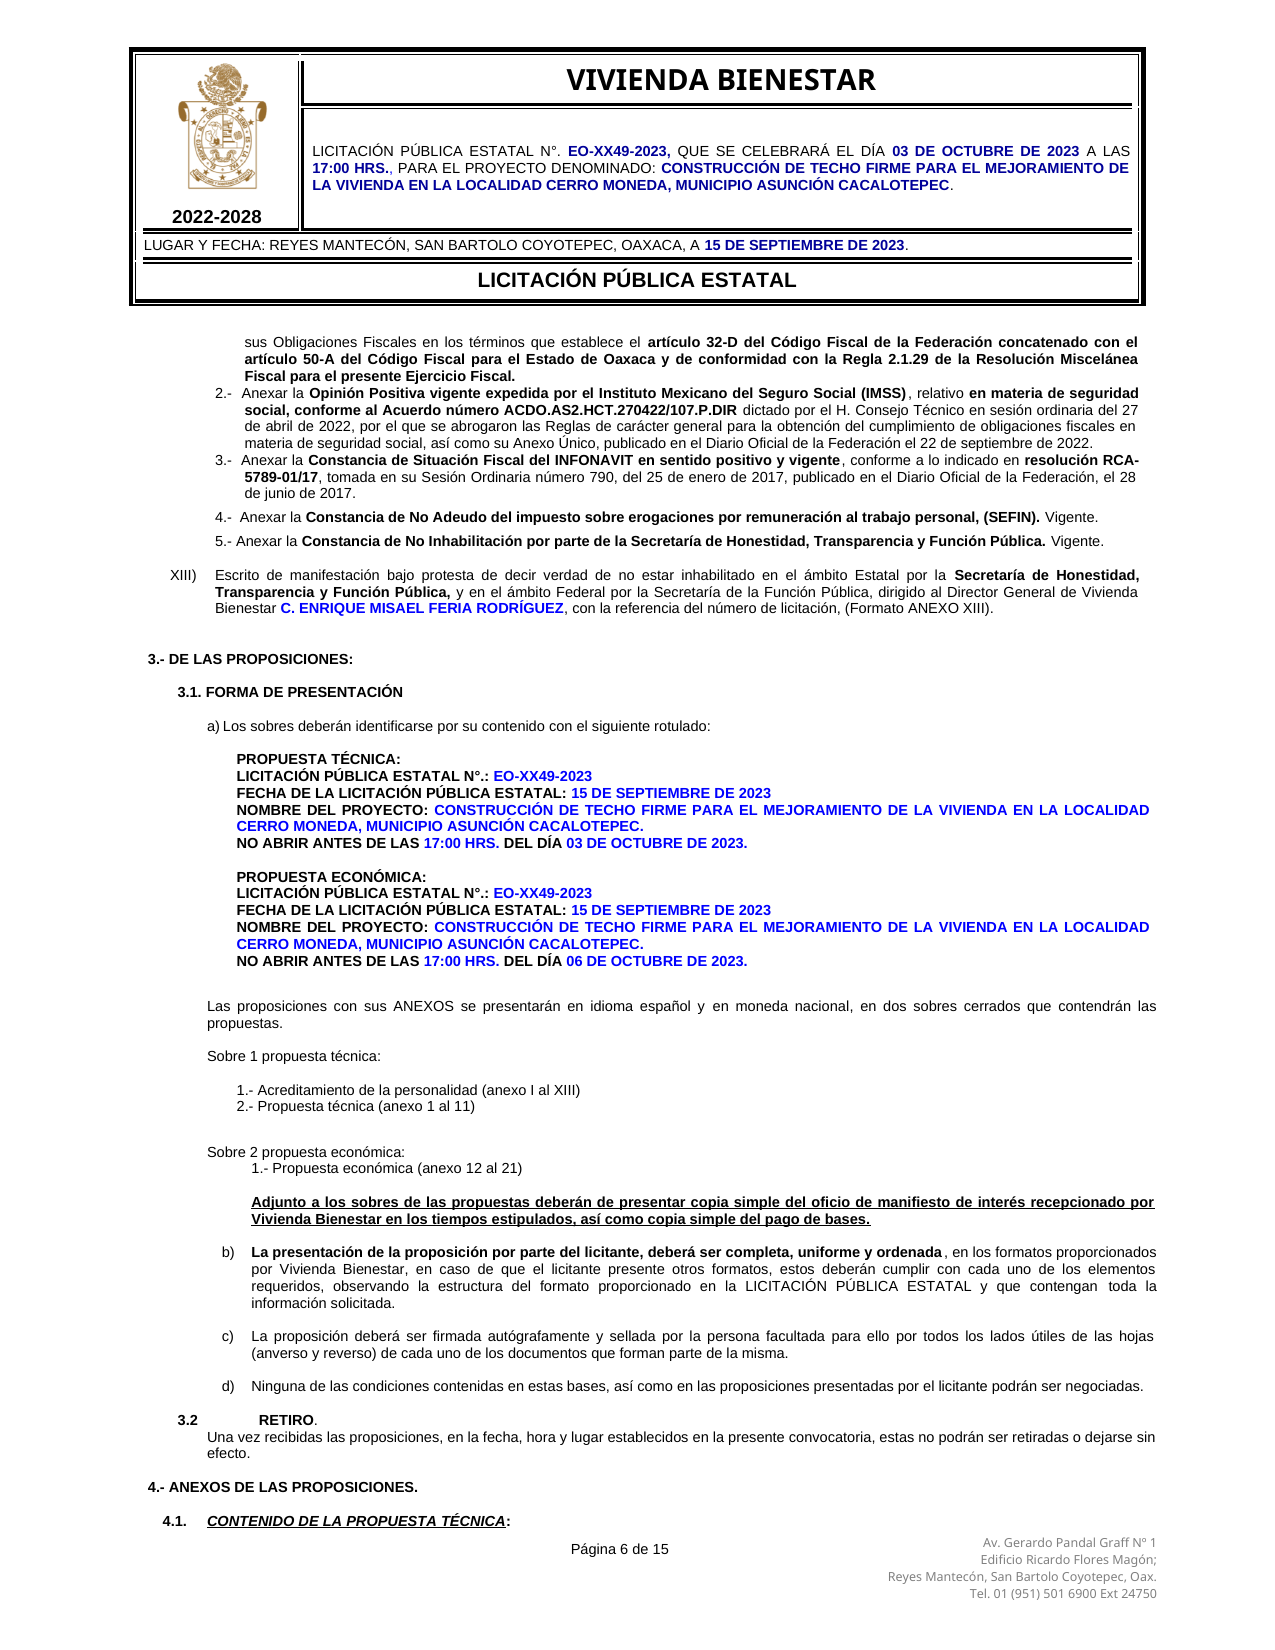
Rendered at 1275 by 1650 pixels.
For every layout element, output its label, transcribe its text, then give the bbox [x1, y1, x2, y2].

text 2.- Propuesta técnica (anexo 1 al 11) [236, 1098, 1157, 1115]
text FECHA DE LA LICITACIÓN PÚBLICA ESTATAL: 15 DE SEPTIEMBRE DE 2023 [236, 784, 1152, 801]
text NO ABRIR ANTES DE LAS 17:00 HRS. DEL DÍA 06 DE OCTUBRE DE 2023. [236, 952, 1157, 969]
list Los sobres deberán identificarse por su contenido con el siguiente rotulado: [207, 717, 1157, 734]
text Las proposiciones con sus ANEXOS se presentarán en idioma español y en moneda nacional, en dos sobres cerrados que contendrán las propuestas. [207, 997, 1157, 1031]
table_cell 4.- Anexar la Constancia de No Adeudo del impuesto sobre erogaciones por remuneración al trabajo personal, (SEFIN). Vigente. [148, 502, 1147, 533]
list Ninguna de las condiciones contenidas en estas bases, así como en las proposiciones presentadas por el licitante podrán ser negociadas. [222, 1378, 1157, 1395]
text NO ABRIR ANTES DE LAS 17:00 HRS. DEL DÍA 03 DE OCTUBRE DE 2023. [236, 835, 1152, 852]
list La presentación de la proposición por parte del licitante, deberá ser completa, uniforme y ordenada, en los formatos proporcionados por Vivienda Bienestar, en caso de que el licitante presente otros formatos, estos deberán cumplir con cada uno de los elementos requeridos, observando la estructura del formato proporcionado en la LICITACIÓN PÚBLICA ESTATAL y que contengan toda la información solicitada. [222, 1244, 1157, 1311]
text 4.- ANEXOS DE LAS PROPOSICIONES. [148, 1479, 1275, 1496]
text 3.1. FORMA DE PRESENTACIÓN [148, 684, 1152, 701]
list CONTENIDO DE LA PROPUESTA TÉCNICA: [162, 1512, 1152, 1529]
text FECHA DE LA LICITACIÓN PÚBLICA ESTATAL: 15 DE SEPTIEMBRE DE 2023 [236, 902, 1152, 919]
text PROPUESTA ECONÓMICA: [236, 868, 1152, 885]
picture [172, 59, 269, 188]
list La proposición deberá ser firmada autógrafamente y sellada por la persona facultada para ello por todos los lados útiles de las hojas (anverso y reverso) de cada uno de los documentos que forman parte de la misma. [222, 1328, 1157, 1361]
text 1.- Acreditamiento de la personalidad (anexo I al XIII) [236, 1081, 1157, 1098]
text Sobre 1 propuesta técnica: [207, 1048, 1157, 1064]
list RETIRO. [177, 1412, 1157, 1428]
table_cell 2.- Anexar la Opinión Positiva vigente expedida por el Instituto Mexicano del Seguro Social (IMSS), relativo en materia de seguridad social, conforme al Acuerdo número ACDO.AS2.HCT.270422/107.P.DIR dictado por el H. Consejo Técnico en sesión ordinaria del 27 de abril de 2022, por el que se abrogaron las Reglas de carácter general para la obtención del cumplimiento de obligaciones fiscales en materia de seguridad social, así como su Anexo Único, publicado en el Diario Oficial de la Federación el 22 de septiembre de 2022. [148, 384, 1147, 451]
text LICITACIÓN PÚBLICA ESTATAL N°.: EO-XX49-2023 [236, 768, 1152, 784]
text LICITACIÓN PÚBLICA ESTATAL N°.: EO-XX49-2023 [236, 885, 1152, 902]
text NOMBRE DEL PROYECTO: CONSTRUCCIÓN DE TECHO FIRME PARA EL MEJORAMIENTO DE LA VIVIENDA EN LA LOCALIDAD CERRO MONEDA, MUNICIPIO ASUNCIÓN CACALOTEPEC. [236, 919, 1152, 952]
text NOMBRE DEL PROYECTO: CONSTRUCCIÓN DE TECHO FIRME PARA EL MEJORAMIENTO DE LA VIVIENDA EN LA LOCALIDAD CERRO MONEDA, MUNICIPIO ASUNCIÓN CACALOTEPEC. [236, 801, 1152, 835]
text 3.- DE LAS PROPOSICIONES: [148, 650, 1152, 667]
table_cell 5.- Anexar la Constancia de No Inhabilitación por parte de la Secretaría de Honestidad, Transparencia y Función Pública. Vigente. Escrito de manifestación bajo protesta de decir verdad de no estar inhabilitado en el ámbito Estatal por la Secretaría de Honestidad, Transparencia y Función Pública, y en el ámbito Federal por la Secretaría de la Función Pública, dirigido al Director General de Vivienda Bienestar C. ENRIQUE MISAEL FERIA RODRÍGUEZ, con la referencia del número de licitación, (Formato ANEXO XIII). [148, 533, 1147, 617]
text PROPUESTA TÉCNICA: [236, 751, 1152, 768]
table_cell 3.- Anexar la Constancia de Situación Fiscal del INFONAVIT en sentido positivo y vigente, conforme a lo indicado en resolución RCA-5789-01/17, tomada en su Sesión Ordinaria número 790, del 25 de enero de 2017, publicado en el Diario Oficial de la Federación, el 28 de junio de 2017. [148, 451, 1147, 502]
text Sobre 2 propuesta económica: [207, 1143, 1157, 1160]
text 1.- Propuesta económica (anexo 12 al 21) [251, 1160, 1157, 1177]
text Una vez recibidas las proposiciones, en la fecha, hora y lugar establecidos en la presente convocatoria, estas no podrán ser retiradas o dejarse sin efecto. [207, 1428, 1157, 1462]
text Adjunto a los sobres de las propuestas deberán de presentar copia simple del oficio de manifiesto de interés recepcionado por Vivienda Bienestar en los tiempos estipulados, así como copia simple del pago de bases. [251, 1194, 1157, 1227]
